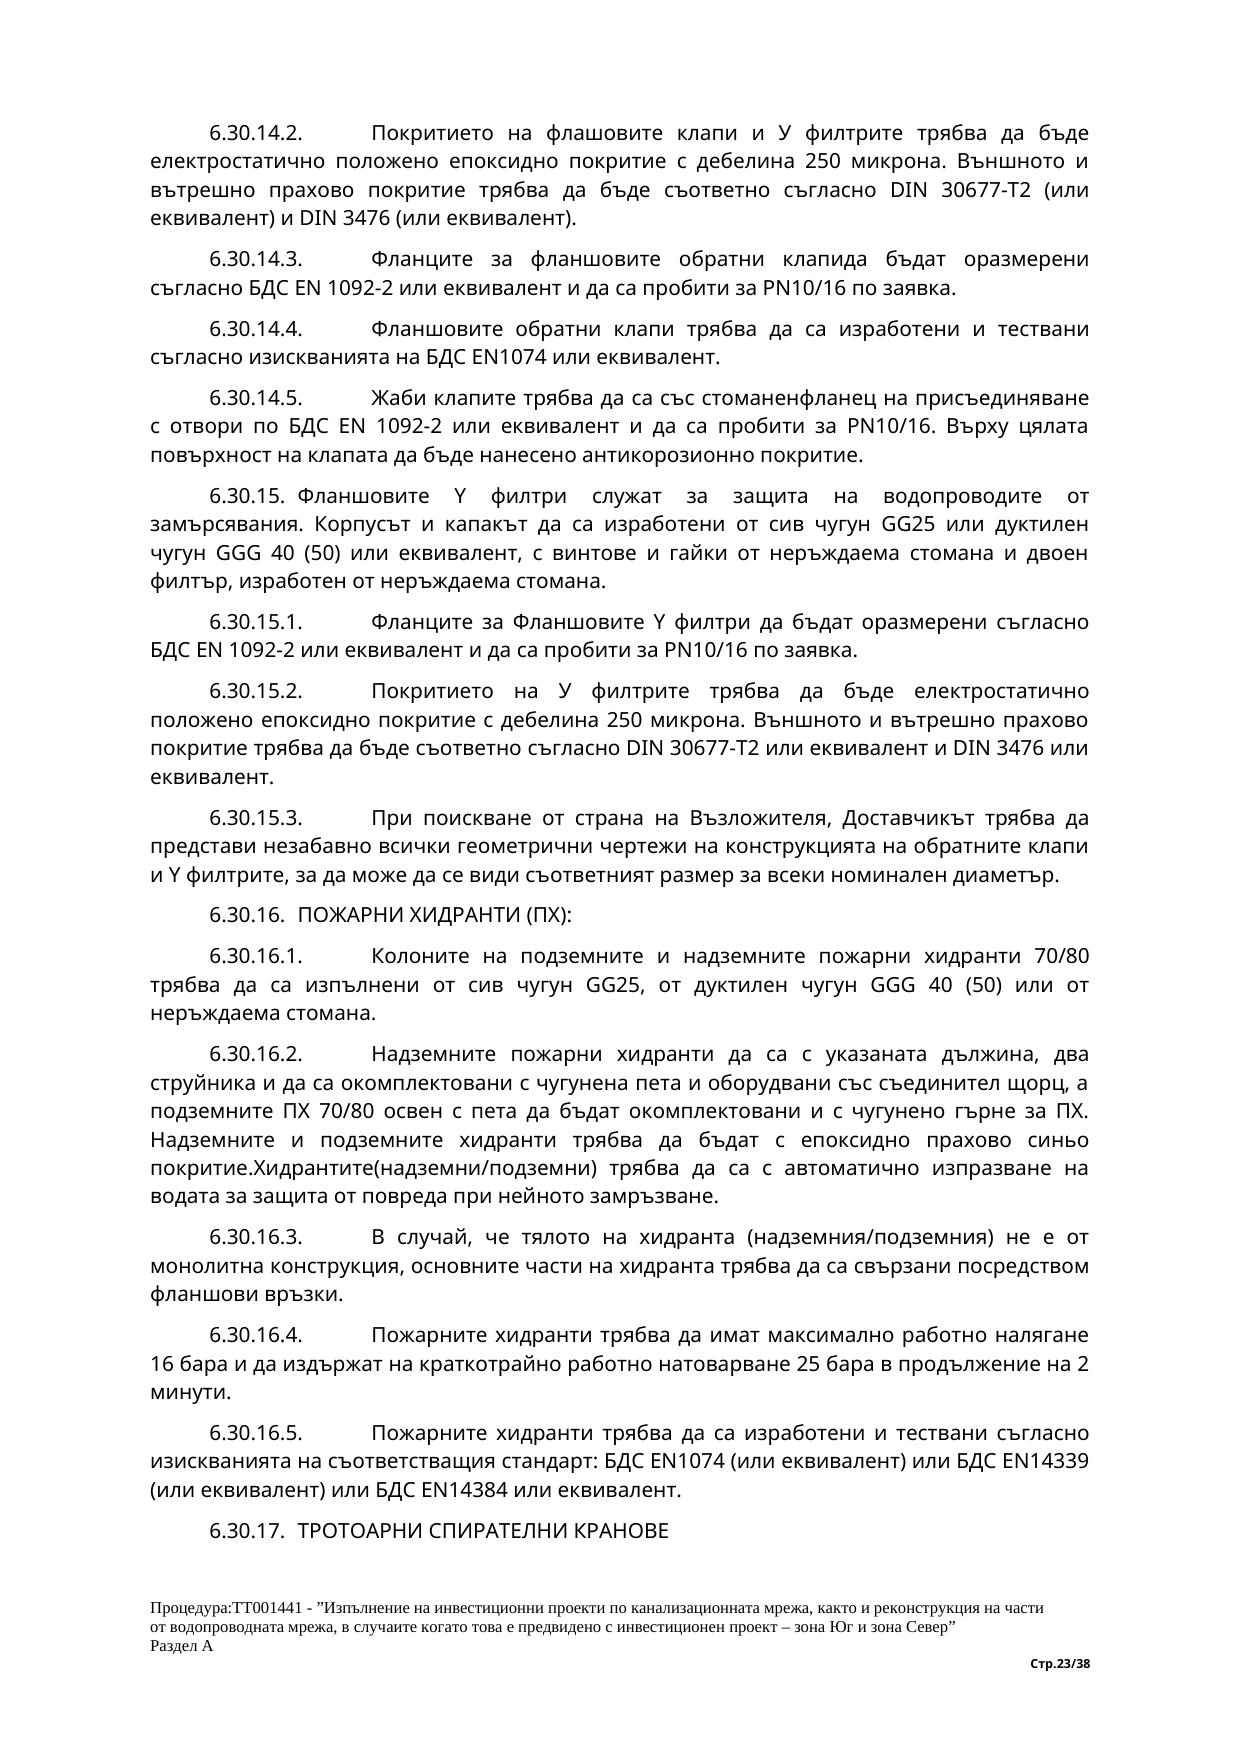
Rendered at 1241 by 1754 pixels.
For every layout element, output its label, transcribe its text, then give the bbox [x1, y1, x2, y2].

list Колоните на подземните и надземните пожарни хидранти 70/80 трябва да са изпълнени от сив чугун GG25, от дуктилен чугун 40 (50) или от неръждаема стомана. [150, 942, 1090, 1027]
list Фланшовите Y филтри служат за защита на водопроводите от замърсявания. Корпусът и капакът да са изработени от сив чугун GG25 или дуктилен чугун 40 (50) или еквивалент, с винтове и гайки от неръждаема стомана и двоен филтър, изработен от неръждаема стомана. [150, 481, 1090, 595]
list Покритието на флашовите клапи и У филтрите трябва да бъде електростатично положено епоксидно покритие с дебелина 250 микрона. Външното и вътрешно прахово покритие трябва да бъде съответно съгласно DIN 30677-Т2 (или еквивалент) и DIN 3476 (или еквивалент). [150, 118, 1090, 232]
list Пожарните хидранти трябва да имат максимално работно налягане 16 бара и да издържат на краткотрайно работно натоварване 25 бара в продължение на 2 минути. [150, 1320, 1090, 1406]
list Фланците за Фланшовите Y филтри да бъдат оразмерени съгласно БДС EN 1092-2 или еквивалент и да са пробити за PN10/16 по заявка. [150, 607, 1090, 664]
list Пожарните хидранти трябва да са изработени и тествани съгласно изискванията на съответстващия стандарт: БДС EN1074 (или еквивалент) или БДС EN14339 (или еквивалент) или БДС EN14384 или еквивалент. [150, 1418, 1090, 1503]
list ПОЖАРНИ ХИДРАНТИ (ПХ): [150, 901, 1090, 929]
list ТРОТОАРНИ СПИРАТЕЛНИ КРАНОВЕ [150, 1516, 1090, 1544]
list При поискване от страна на Възложителя, Доставчикът трябва да представи незабавно всички геометрични чертежи на конструкцията на обратните клапи и Y филтрите, за да може да се види съответният размер за всеки номинален диаметър. [150, 803, 1090, 888]
list Фланците за фланшовите обратни клапида бъдат оразмерени съгласно БДС EN 1092-2 или еквивалент и да са пробити за PN10/16 по заявка. [150, 244, 1090, 301]
list Фланшовите обратни клапи трябва да са изработени и тествани съгласно изискванията на БДС EN1074 или еквивалент. [150, 314, 1090, 371]
list Покритието на У филтрите трябва да бъде електростатично положено епоксидно покритие с дебелина 250 микрона. Външното и вътрешно прахово покритие трябва да бъде съответно съгласно DIN 30677-Т2 или еквивалент и DIN 3476 или еквивалент. [150, 677, 1090, 790]
list В случай, че тялото на хидранта (надземния/подземния) не е от монолитна конструкция, основните части на хидранта трябва да са свързани посредством фланшови връзки. [150, 1222, 1090, 1308]
list Жаби клапите трябва да са със стоманенфланец на присъединяване с отвори по БДС EN 1092-2 или еквивалент и да са пробити за PN10/16. Върху цялата повърхност на клапата да бъде нанесено антикорозионно покритие. [150, 383, 1090, 468]
list Надземните пожарни хидранти да са с указаната дължина, два струйника и да са окомплектовани с чугунена пета и оборудвани със съединител щорц, а подземните ПХ 70/80 освен с пета да бъдат окомплектовани и с чугунено гърне за ПХ. Надземните и подземните хидранти трябва да бъдат с епоксидно прахово синьо покритие.Хидрантите(надземни/подземни) трябва да са с автоматично изпразване на водата за защита от повреда при нейното замръзване. [150, 1039, 1090, 1210]
